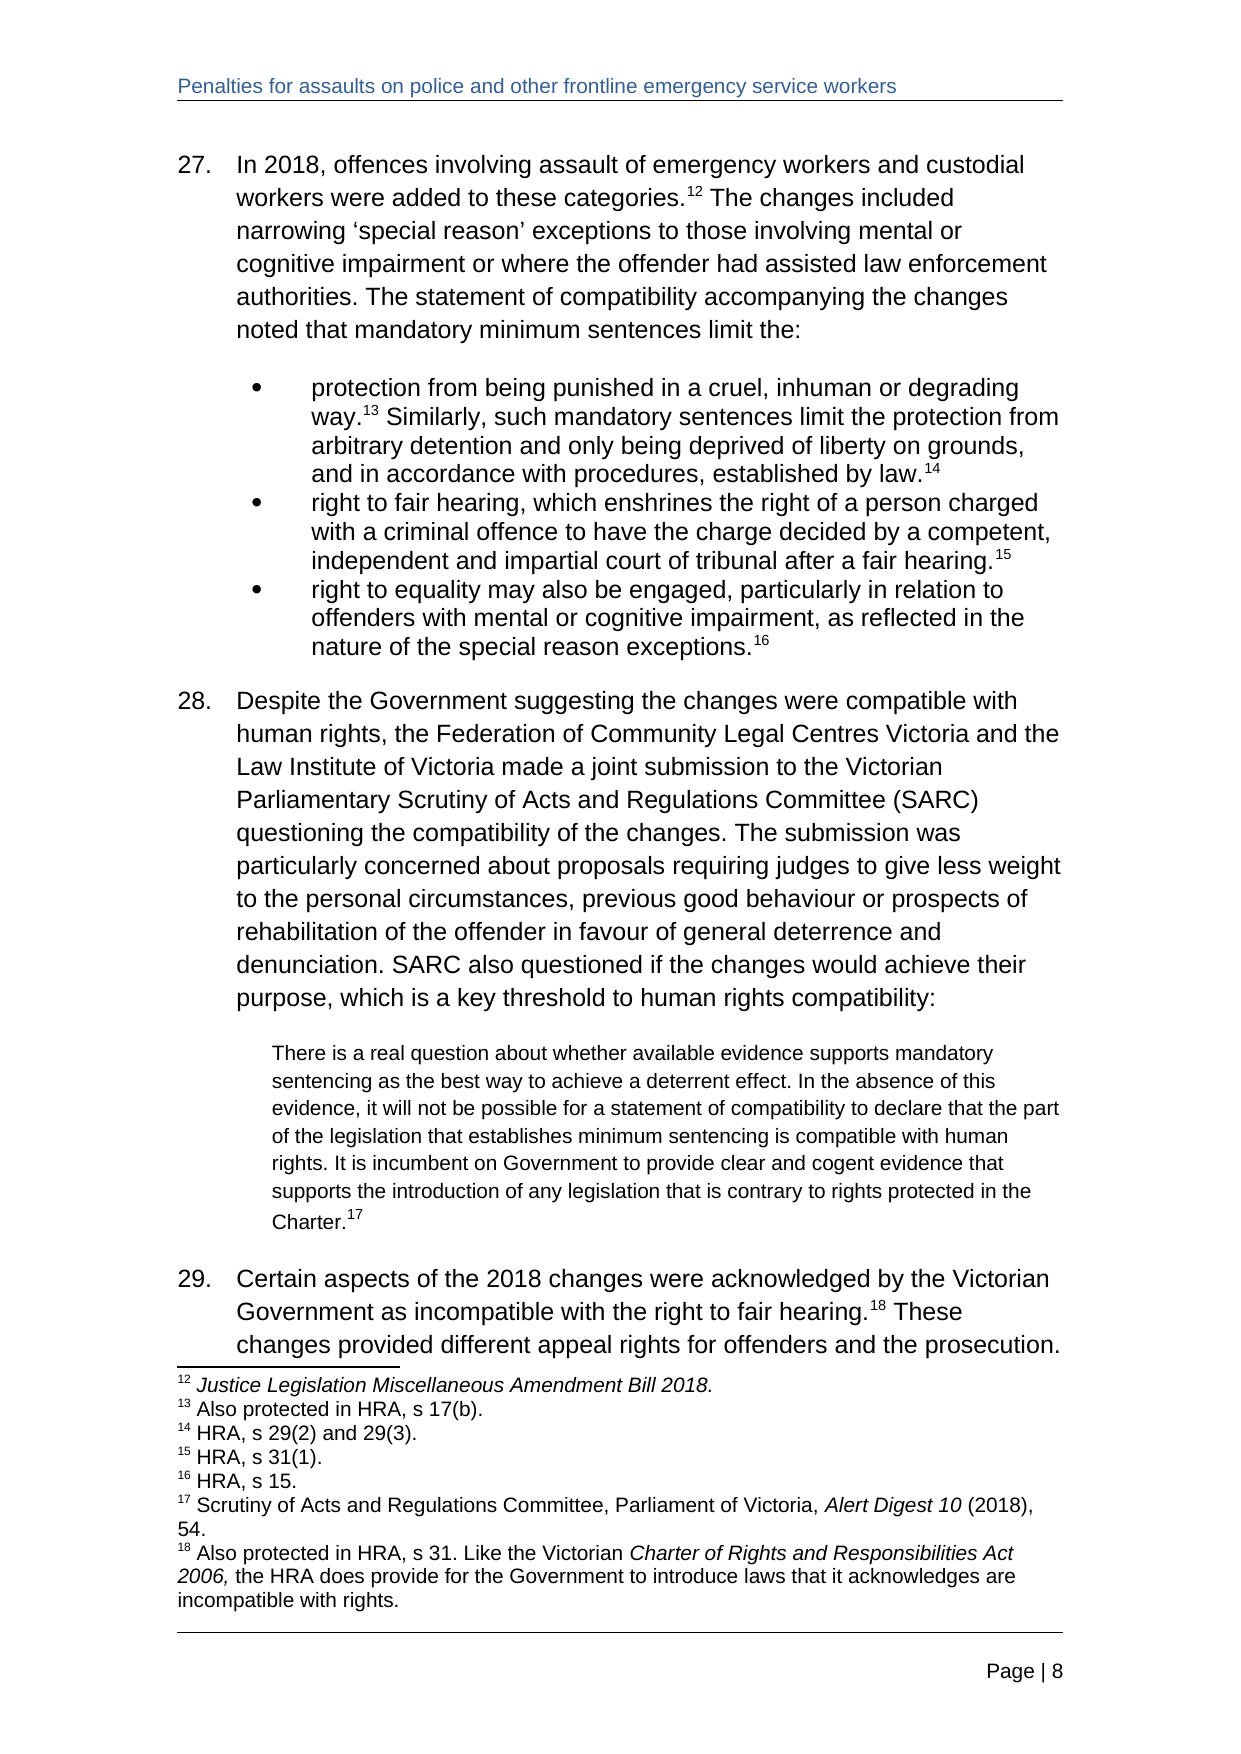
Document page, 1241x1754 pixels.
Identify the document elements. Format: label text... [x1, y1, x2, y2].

text Despite the Government suggesting the changes were compatible with human rights, the Federation of Community Legal Centres Victoria and the Law Institute of Victoria made a joint submission to the Victorian Parliamentary Scrutiny of Acts and Regulations Committee (SARC) questioning the compatibility of the changes. The submission was particularly concerned about proposals requiring judges to give less weight to the personal circumstances, previous good behaviour or prospects of rehabilitation of the offender in favour of general deterrence and denunciation. SARC also questioned if the changes would achieve their purpose, which is a key threshold to human rights compatibility: [177, 686, 1063, 1012]
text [177, 1264, 1063, 1359]
list right to equality may also be engaged, particularly in relation to offenders with mental or cognitive impairment, as reflected in the nature of the special reason exceptions. [252, 574, 1063, 661]
text In 2018, offences involving assault of emergency workers and custodial workers were added to these categories. The changes included narrowing ‘special reason’ exceptions to those involving mental or cognitive impairment or where the offender had assisted law enforcement authorities. The statement of compatibility accompanying the changes noted that mandatory minimum sentences limit the: [177, 150, 1063, 344]
text There is a real question about whether available evidence supports mandatory sentencing as the best way to achieve a deterrent effect. In the absence of this evidence, it will not be possible for a statement of compatibility to declare that the part of the legislation that establishes minimum sentencing is compatible with human rights. It is incumbent on Government to provide clear and cogent evidence that supports the introduction of any legislation that is contrary to rights protected in the Charter. [272, 1041, 1063, 1235]
list right to fair hearing, which enshrines the right of a person charged with a criminal offence to have the charge decided by a competent, independent and impartial court of tribunal after a fair hearing. [252, 488, 1063, 574]
list protection from being punished in a cruel, inhuman or degrading way. Similarly, such mandatory sentences limit the protection from arbitrary detention and only being deprived of liberty on grounds, and in accordance with procedures, established by law. [252, 373, 1063, 488]
